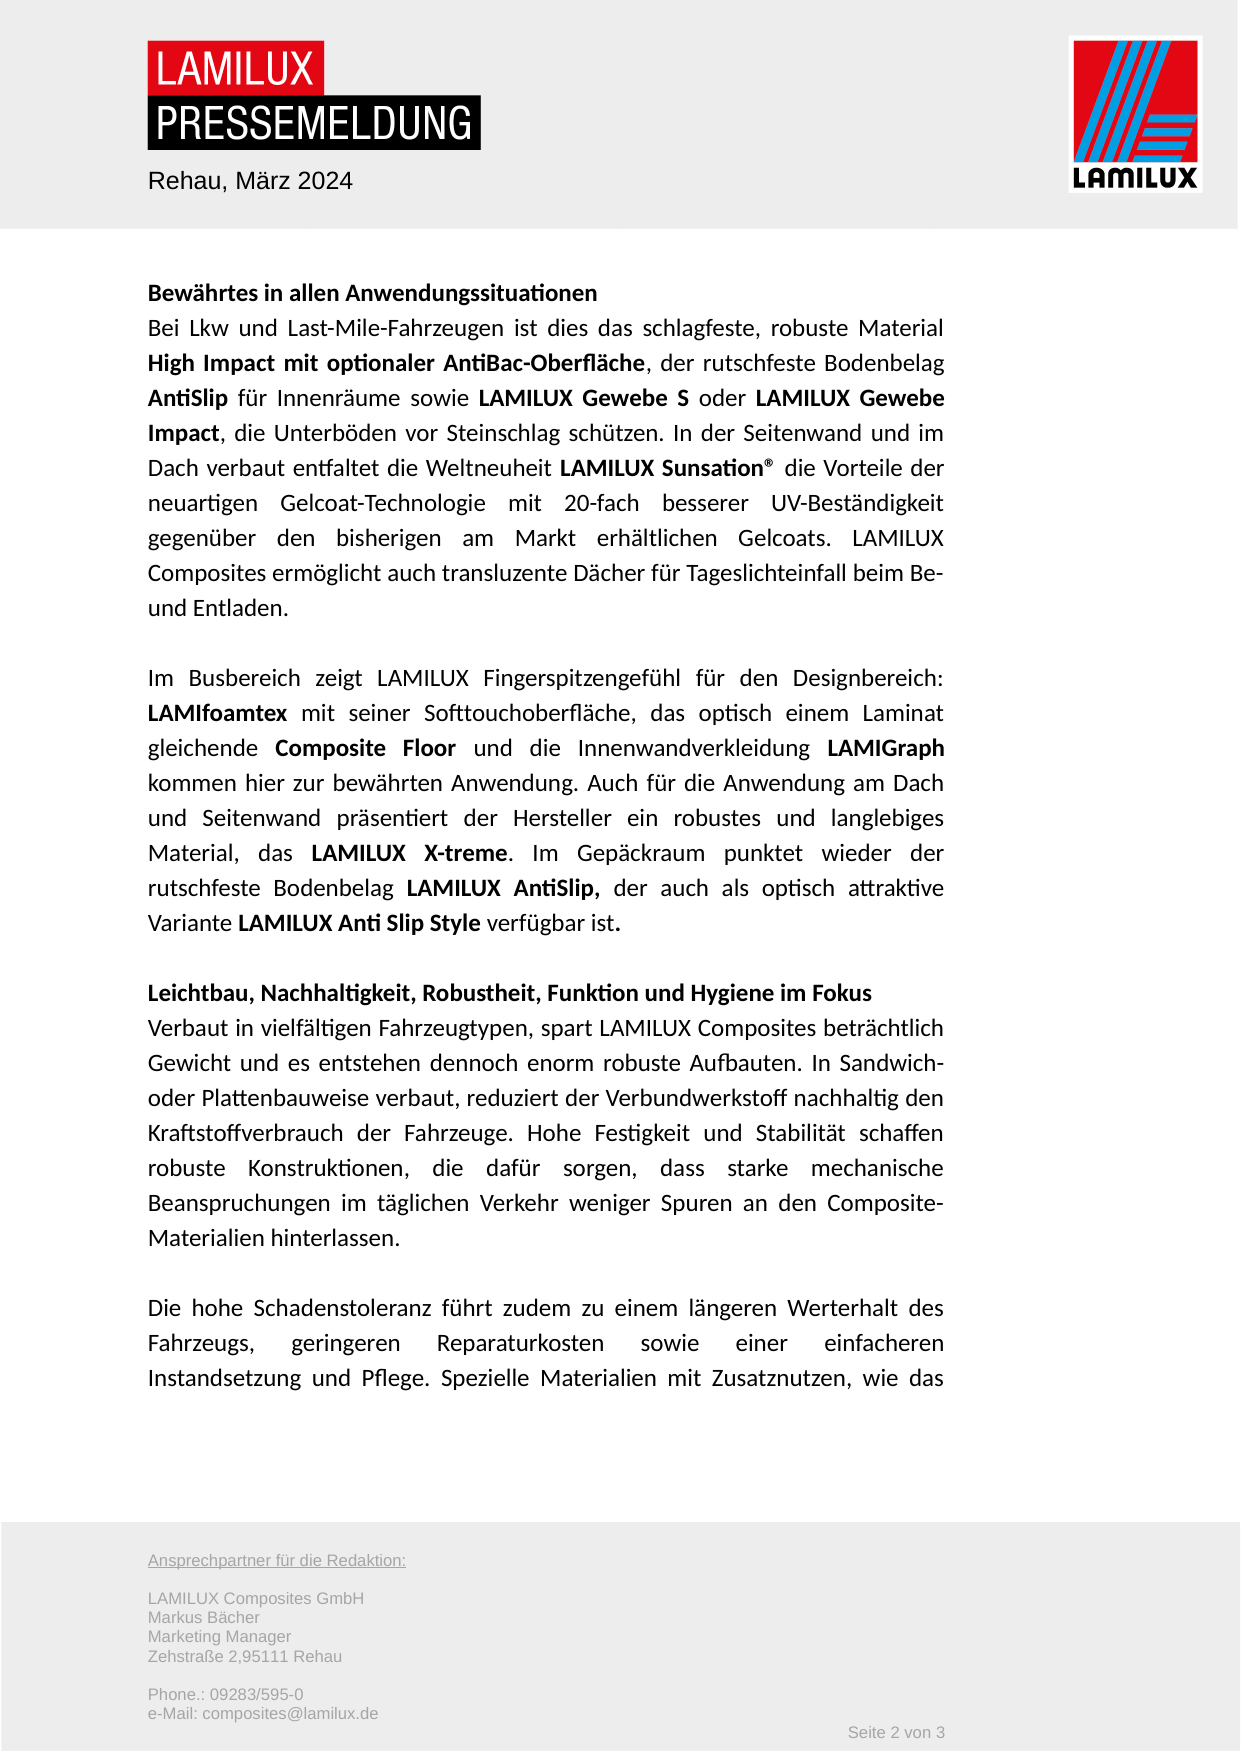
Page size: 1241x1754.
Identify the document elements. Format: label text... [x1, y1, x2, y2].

text Verbaut in vielfältigen Fahrzeugtypen, spart LAMILUX Composites beträchtlich Gewicht und es entstehen dennoch enorm robuste Aufbauten. In Sandwich- oder Plattenbauweise verbaut, reduziert der Verbundwerkstoff nachhaltig den Kraftstoffverbrauch der Fahrzeuge. Hohe Festigkeit und Stabilität schaffen robuste Konstruktionen, die dafür sorgen, dass starke mechanische Beanspruchungen im täglichen Verkehr weniger Spuren an den Composite-Materialien hinterlassen. [148, 1013, 945, 1253]
text Im Busbereich zeigt LAMILUX Fingerspitzengefühl für den Designbereich: LAMIfoamtex mit seiner Softtouchoberfläche, das optisch einem Laminat gleichende Composite Floor und die Innenwandverkleidung LAMIGraph kommen hier zur bewährten Anwendung. Auch für die Anwendung am Dach und Seitenwand präsentiert der Hersteller ein robustes und langlebiges Material, das LAMILUX X-treme. Im Gepäckraum punktet wieder der rutschfeste Bodenbelag LAMILUX AntiSlip, der auch als optisch attraktive Variante LAMILUX Anti Slip Style verfügbar ist. [148, 663, 945, 938]
text Leichtbau, Nachhaltigkeit, Robustheit, Funktion und Hygiene im Fokus [148, 978, 945, 1008]
picture [1, 1522, 1241, 1751]
text Bewährtes in allen Anwendungssituationen [148, 278, 945, 308]
text Bei Lkw und Last-Mile-Fahrzeugen ist dies das schlagfeste, robuste Material High Impact mit optionaler AntiBac-Oberfläche, der rutschfeste Bodenbelag AntiSlip für Innenräume sowie LAMILUX Gewebe S oder LAMILUX Gewebe Impact, die Unterböden vor Steinschlag schützen. In der Seitenwand und im Dach verbaut entfaltet die Weltneuheit LAMILUX Sunsation® die Vorteile der neuartigen Gelcoat-Technologie mit 20-fach besserer UV-Beständigkeit gegenüber den bisherigen am Markt erhältlichen Gelcoats. LAMILUX Composites ermöglicht auch transluzente Dächer für Tageslichteinfall beim Be- und Entladen. [148, 313, 945, 623]
picture [0, 0, 1238, 229]
